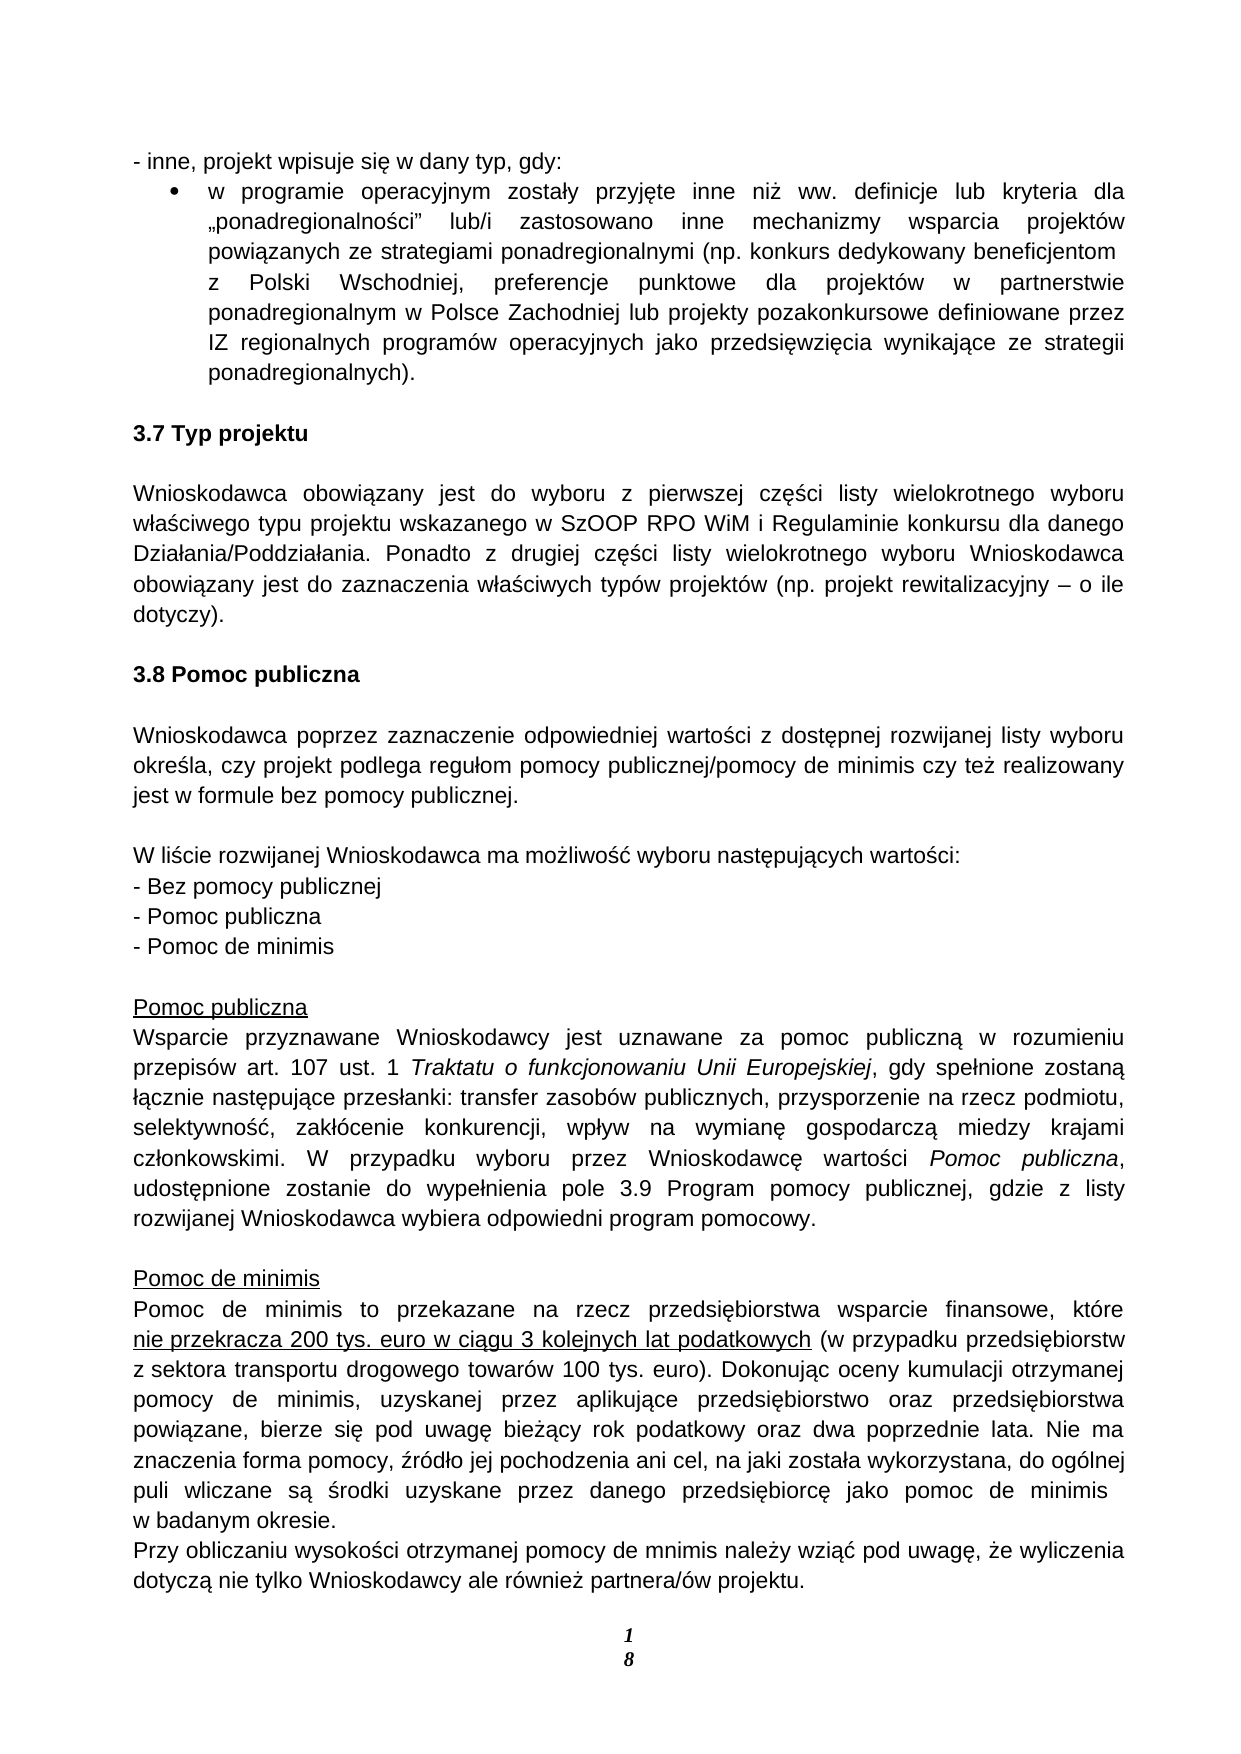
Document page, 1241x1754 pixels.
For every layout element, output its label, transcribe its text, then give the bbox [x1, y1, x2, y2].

text W liście rozwijanej Wnioskodawca ma możliwość wyboru następujących wartości: [133, 842, 1125, 869]
text - Pomoc de minimis [133, 933, 1125, 959]
text Pomoc publiczna [133, 993, 1125, 1020]
text Wsparcie przyznawane Wnioskodawcy jest uznawane za pomoc publiczną w rozumieniu przepisów art. 107 ust. 1 Traktatu o funkcjonowaniu Unii Europejskiej, gdy spełnione zostaną łącznie następujące przesłanki: transfer zasobów publicznych, przysporzenie na rzecz podmiotu, selektywność, zakłócenie konkurencji, wpływ na wymianę gospodarczą miedzy krajami członkowskimi. W przypadku wyboru przez Wnioskodawcę wartości Pomoc publiczna, udostępnione zostanie do wypełnienia pole 3.9 Program pomocy publicznej, gdzie z listy rozwijanej Wnioskodawca wybiera odpowiedni program pomocowy. [133, 1024, 1125, 1231]
list w programie operacyjnym zostały przyjęte inne niż ww. definicje lub kryteria dla „ponadregionalności” lub/i zastosowano inne mechanizmy wsparcia projektów powiązanych ze strategiami ponadregionalnymi (np. konkurs dedykowany beneficjentom z Polski Wschodniej, preferencje punktowe dla projektów w partnerstwie ponadregionalnym w Polsce Zachodniej lub projekty pozakonkursowe definiowane przez IZ regionalnych programów operacyjnych jako przedsięwzięcia wynikające ze strategii ponadregionalnych). [170, 178, 1125, 385]
text Wnioskodawca obowiązany jest do wyboru z pierwszej części listy wielokrotnego wyboru właściwego typu projektu wskazanego w SzOOP RPO WiM i Regulaminie konkursu dla danego Działania/Poddziałania. Ponadto z drugiej części listy wielokrotnego wyboru Wnioskodawca obowiązany jest do zaznaczenia właściwych typów projektów (np. projekt rewitalizacyjny – o ile dotyczy). [133, 480, 1125, 627]
text - Pomoc publiczna [133, 903, 1125, 929]
text Wnioskodawca poprzez zaznaczenie odpowiedniej wartości z dostępnej rozwijanej listy wyboru określa, czy projekt podlega regułom pomocy publicznej/pomocy de minimis czy też realizowany jest w formule bez pomocy publicznej. [133, 722, 1125, 808]
text 3.8 Pomoc publiczna [133, 661, 1125, 687]
text Przy obliczaniu wysokości otrzymanej pomocy de mnimis należy wziąć pod uwagę, że wyliczenia dotyczą nie tylko Wnioskodawcy ale również partnera/ów projektu. [133, 1537, 1125, 1594]
text - Bez pomocy publicznej [133, 873, 1125, 899]
text - inne, projekt wpisuje się w dany typ, gdy: [133, 148, 1125, 174]
text Pomoc de minimis to przekazane na rzecz przedsiębiorstwa wsparcie finansowe, które nie przekracza 200 tys. euro w ciągu 3 kolejnych lat podatkowych (w przypadku przedsiębiorstw z sektora transportu drogowego towarów 100 tys. euro). Dokonując oceny kumulacji otrzymanej pomocy de minimis, uzyskanej przez aplikujące przedsiębiorstwo oraz przedsiębiorstwa powiązane, bierze się pod uwagę bieżący rok podatkowy oraz dwa poprzednie lata. Nie ma znaczenia forma pomocy, źródło jej pochodzenia ani cel, na jaki została wykorzystana, do ogólnej puli wliczane są środki uzyskane przez danego przedsiębiorcę jako pomoc de minimis w badanym okresie. [133, 1296, 1125, 1533]
text Pomoc de minimis [133, 1265, 1125, 1292]
text 3.7 Typ projektu [133, 419, 1125, 446]
